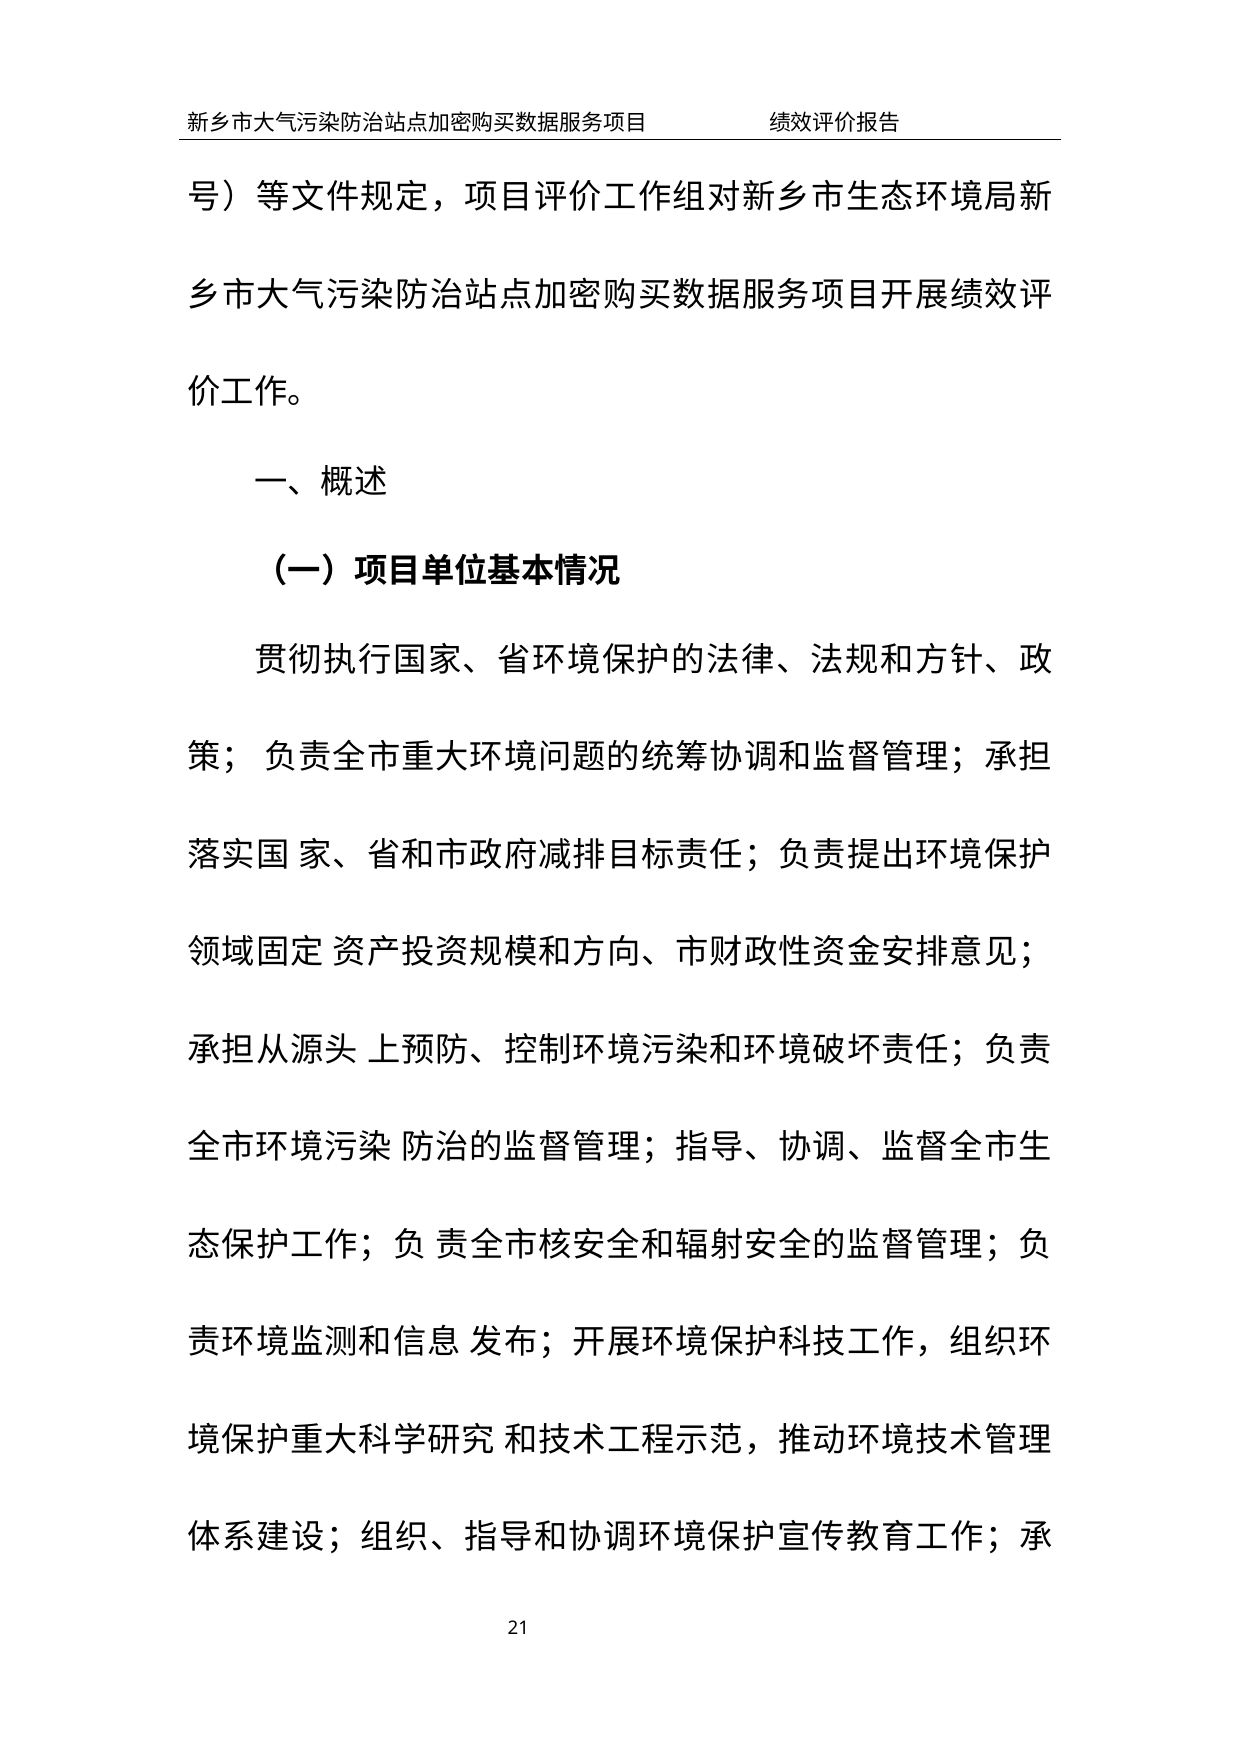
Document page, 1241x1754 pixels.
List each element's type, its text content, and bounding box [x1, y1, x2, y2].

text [187, 624, 1053, 1567]
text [187, 162, 1053, 422]
subtitle 概述 [187, 446, 1053, 511]
subtitle 项目单位基本情况 [187, 535, 1053, 600]
